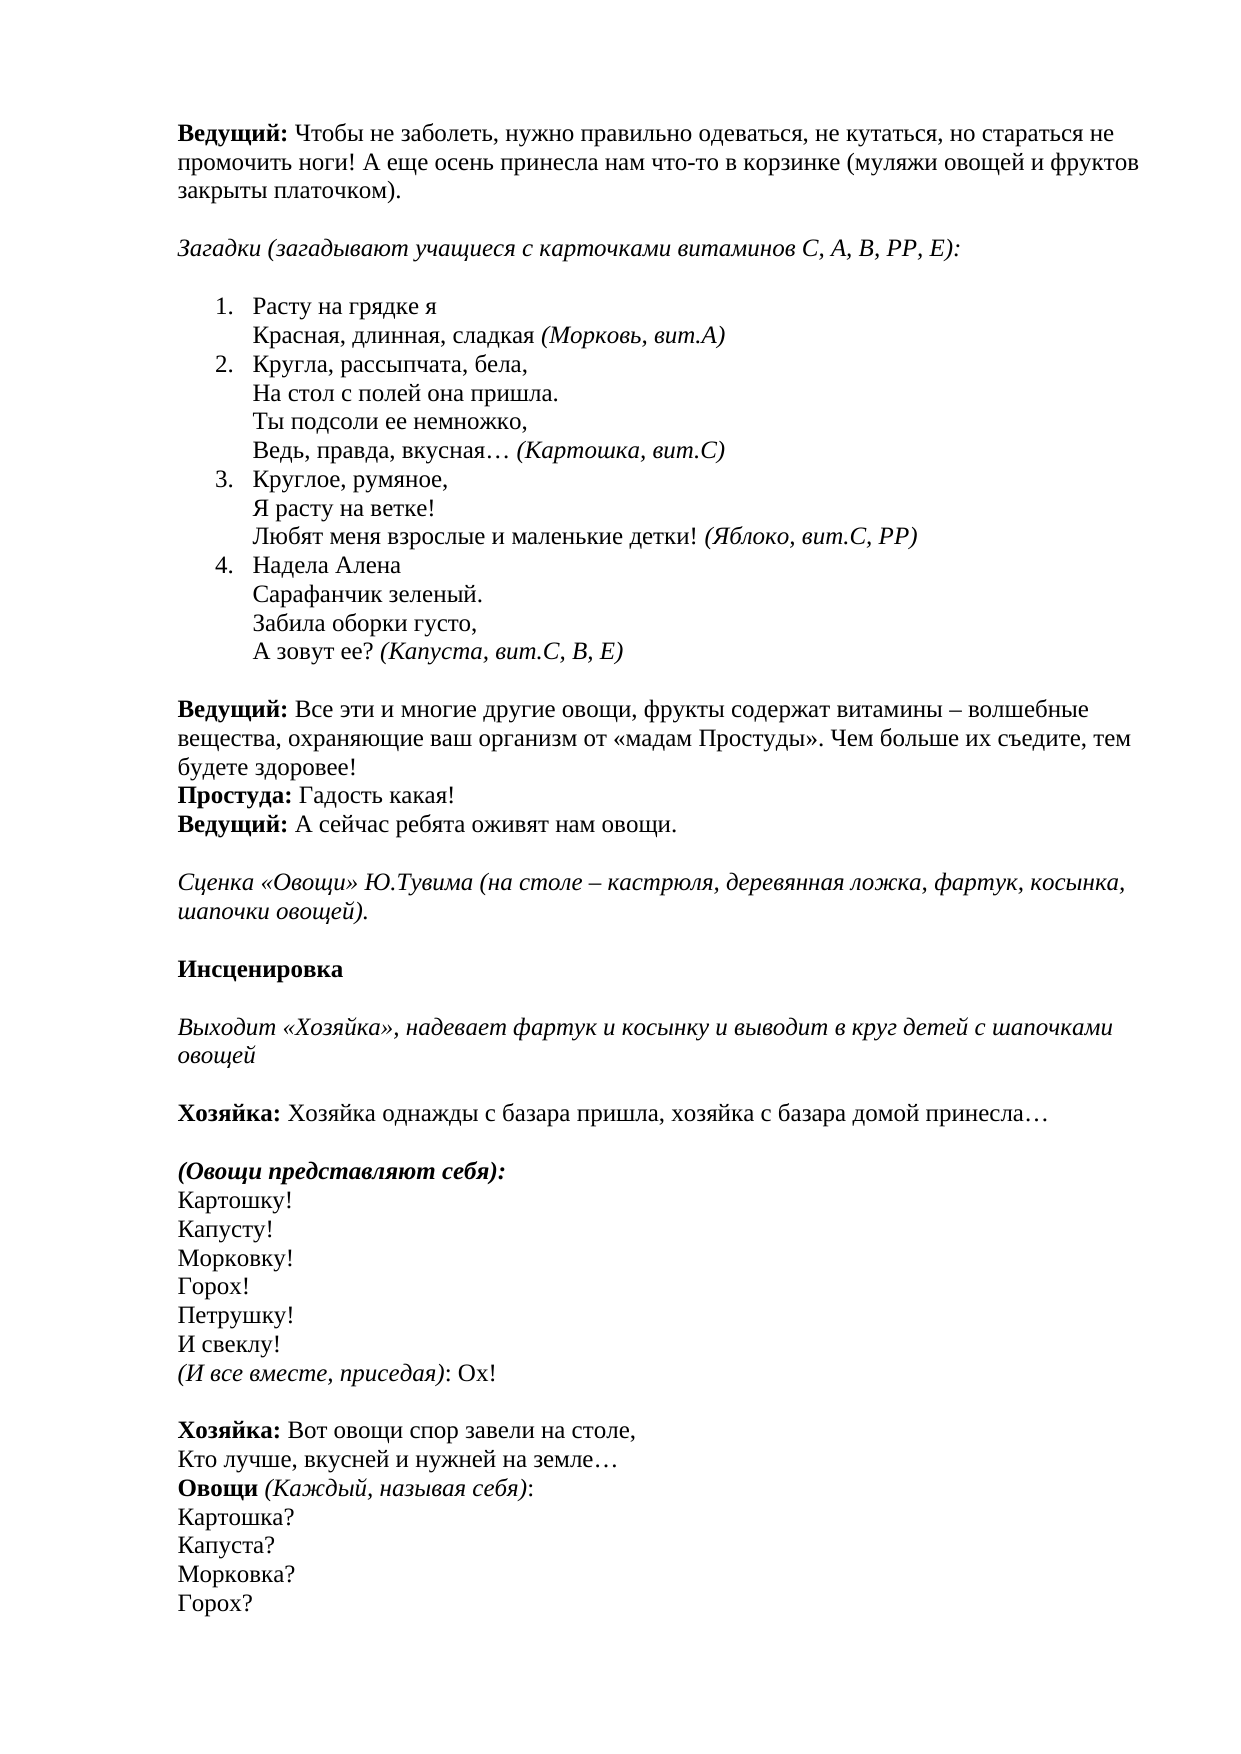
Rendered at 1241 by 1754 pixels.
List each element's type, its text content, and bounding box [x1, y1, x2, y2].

text (Овощи представляют себя): Картошку! Капусту! Морковку! Горох! Петрушку! И свеклу! (И все вместе, приседая): Ох! [177, 1156, 1152, 1386]
text Хозяйка: Хозяйка однажды с базара пришла, хозяйка с базара домой принесла… [177, 1098, 1152, 1127]
text Инсценировка [177, 954, 1152, 983]
list Расту на грядке я Красная, длинная, сладкая (Морковь, вит.А) [215, 291, 1152, 349]
list Круглое, румяное, Я расту на ветке! Любят меня взрослые и маленькие детки! (Яблоко, вит.С, РР) [215, 464, 1152, 550]
text Выходит «Хозяйка», надевает фартук и косынку и выводит в круг детей с шапочками овощей [177, 1012, 1152, 1069]
list Надела Алена Сарафанчик зеленый. Забила оборки густо, А зовут ее? (Капуста, вит.С, В, Е) [215, 550, 1152, 665]
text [177, 1416, 1152, 1617]
list Кругла, рассыпчата, бела, На стол с полей она пришла. Ты подсоли ее немножко, Ведь, правда, вкусная… (Картошка, вит.C) [215, 349, 1152, 464]
text Ведущий: Все эти и многие другие овощи, фрукты содержат витамины – волшебные вещества, охраняющие ваш организм от «мадам Простуды». Чем больше их съедите, тем будете здоровее! Простуда: Гадость какая! Ведущий: А сейчас ребята оживят нам овощи. [177, 694, 1152, 838]
text Загадки (загадывают учащиеся с карточками витаминов C, A, B, PP, E): [177, 233, 1152, 262]
text Сценка «Овощи» Ю.Тувима (на столе – кастрюля, деревянная ложка, фартук, косынка, шапочки овощей). [177, 867, 1152, 925]
text Ведущий: Чтобы не заболеть, нужно правильно одеваться, не кутаться, но стараться не промочить ноги! А еще осень принесла нам что-то в корзинке (муляжи овощей и фруктов закрыты платочком). [177, 118, 1152, 204]
